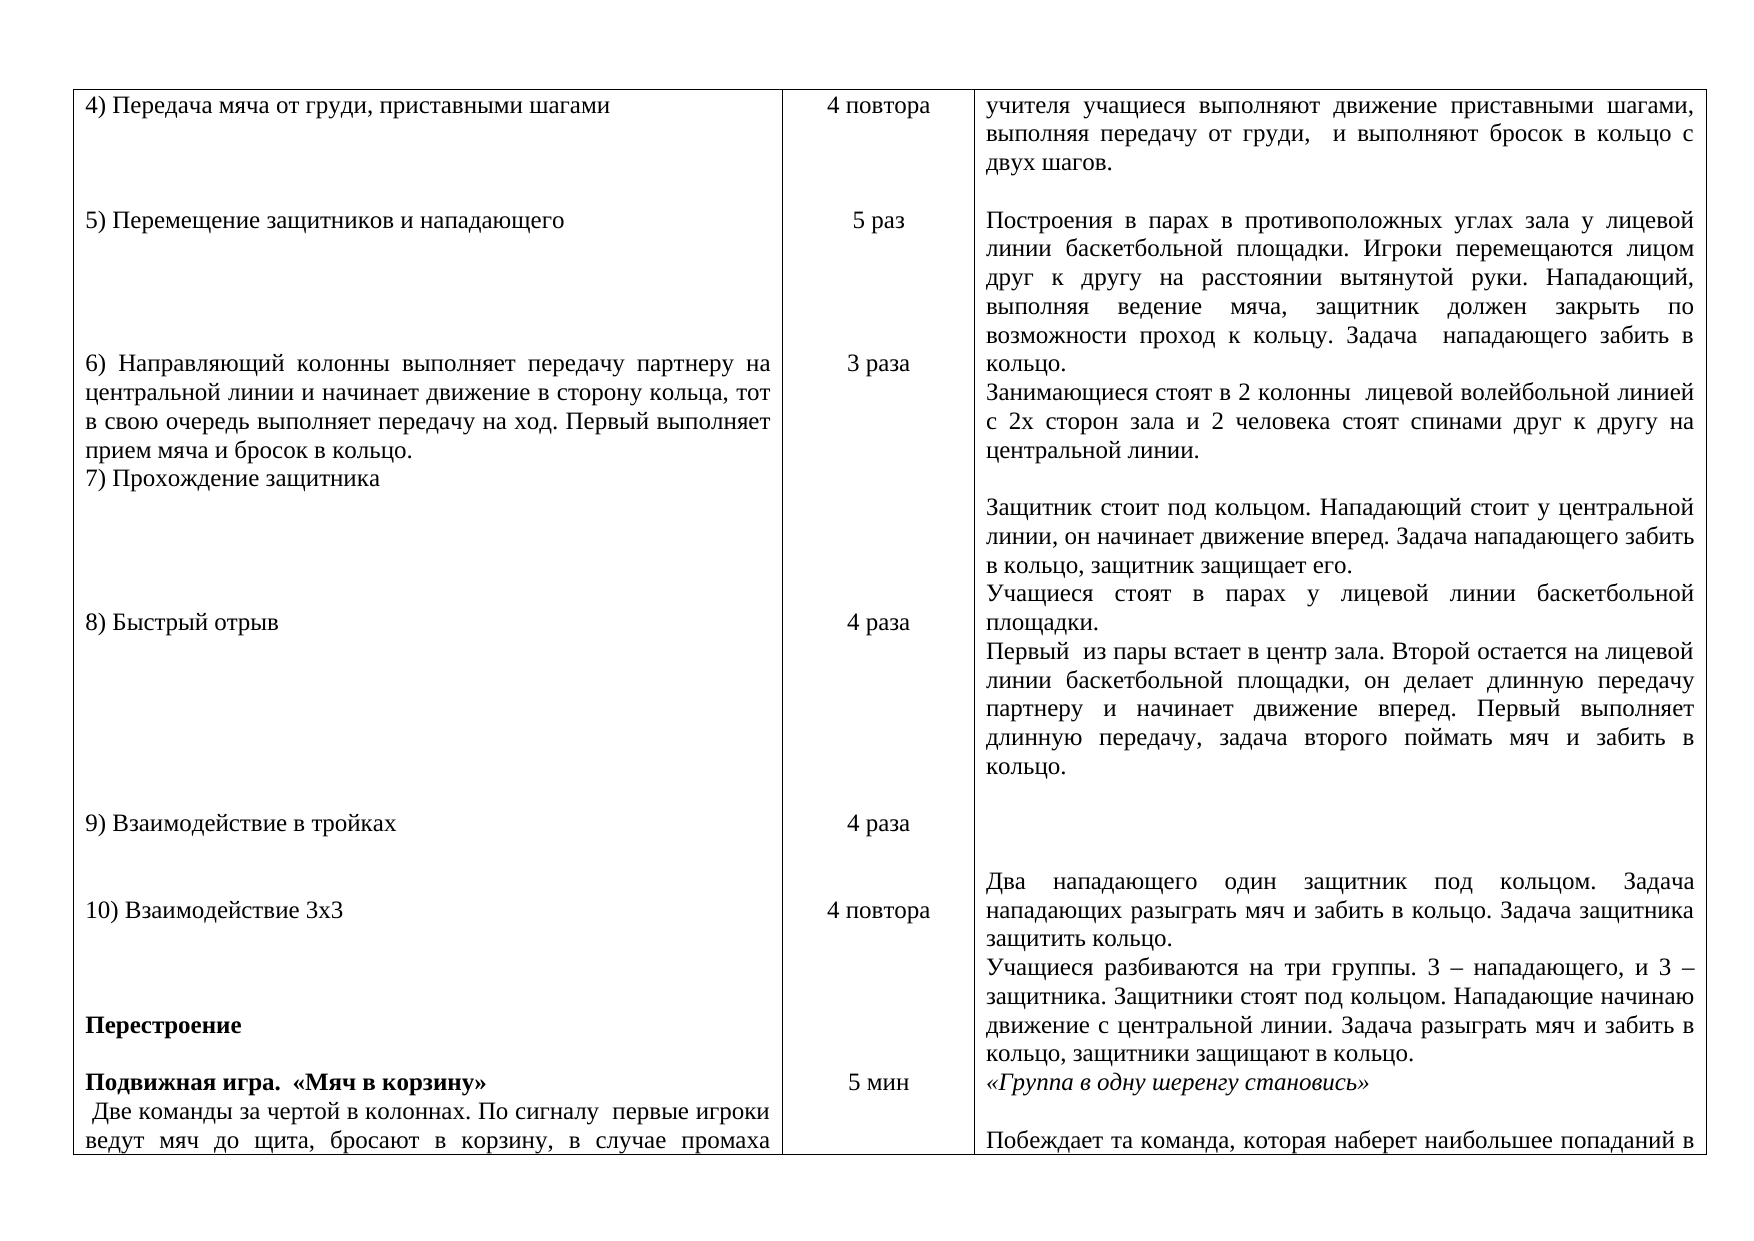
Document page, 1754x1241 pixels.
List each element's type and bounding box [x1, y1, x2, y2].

table_cell [975, 90, 1706, 1154]
table_cell [783, 90, 974, 1154]
table_cell [74, 90, 782, 1154]
